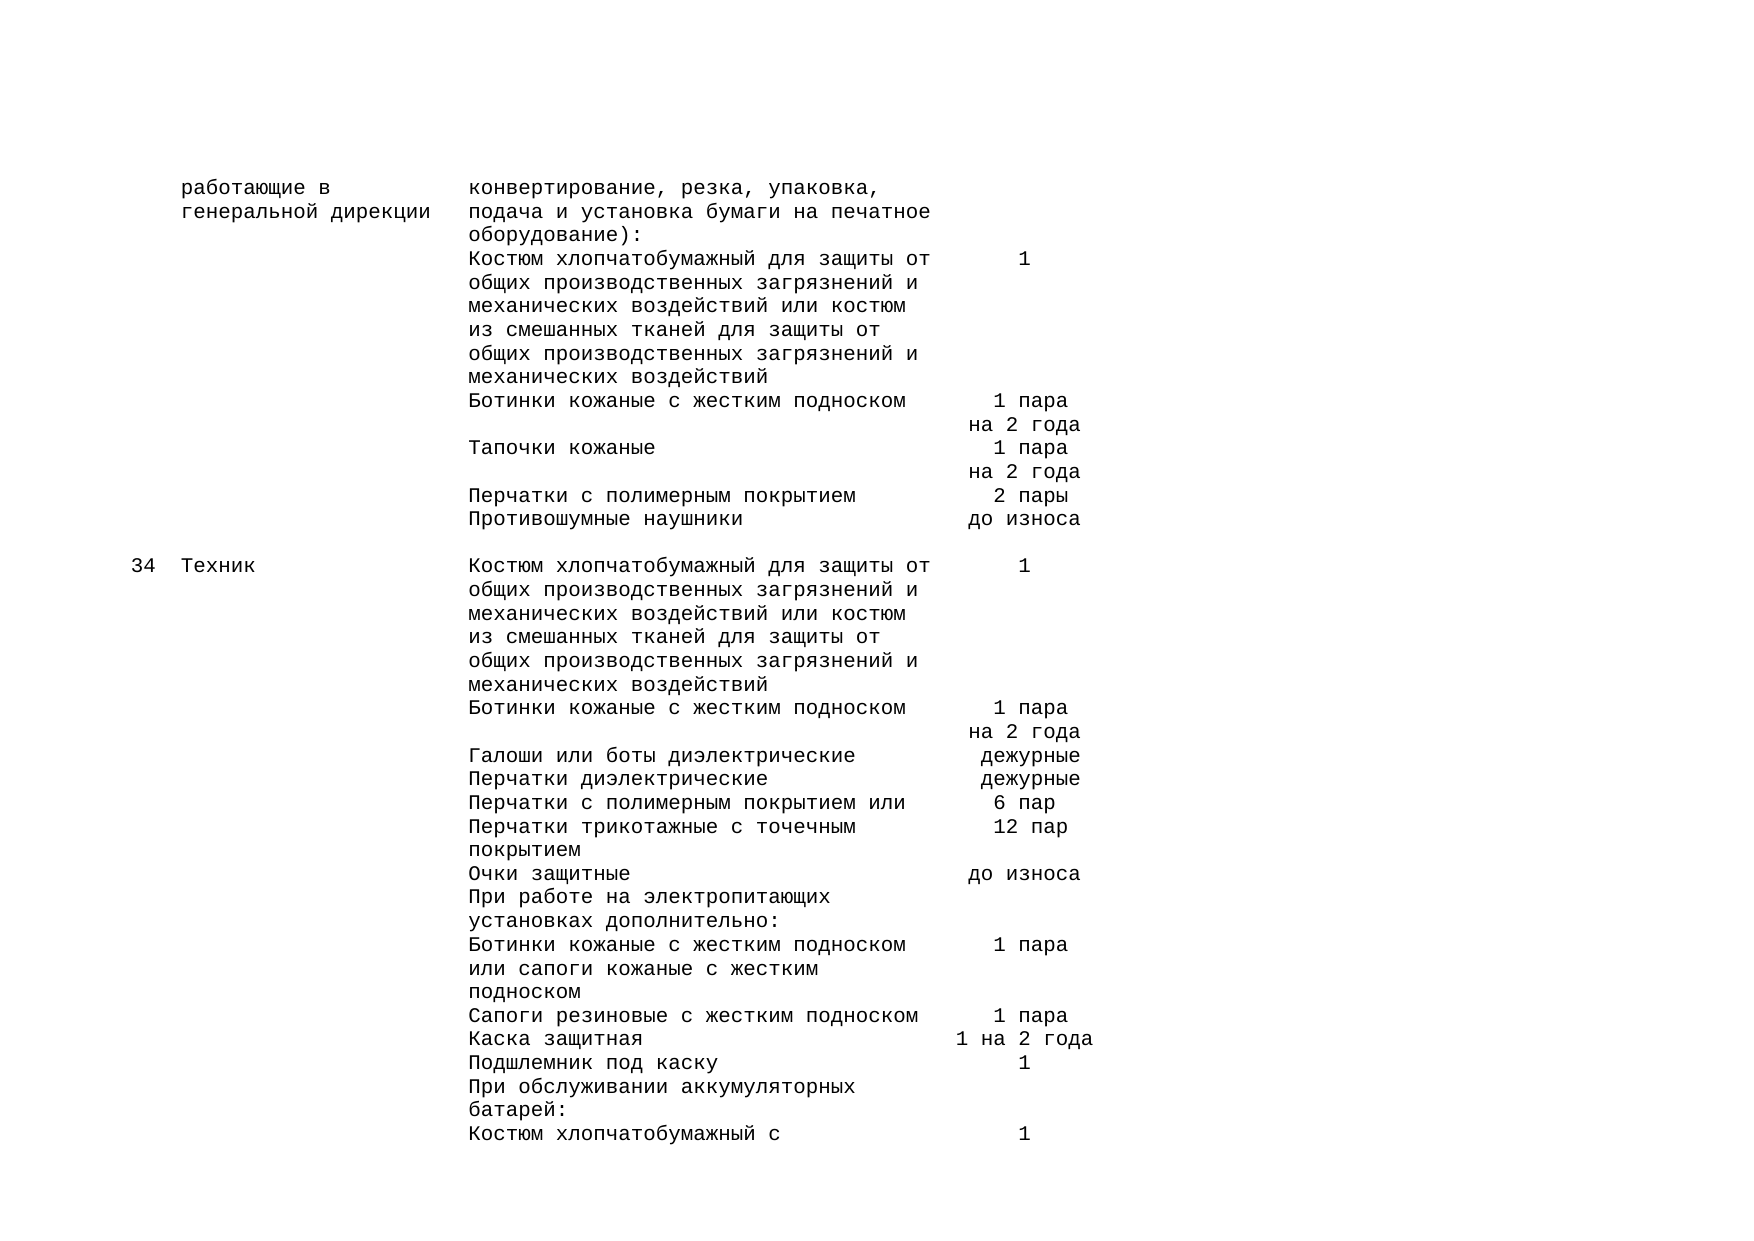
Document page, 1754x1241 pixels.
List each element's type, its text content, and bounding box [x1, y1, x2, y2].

text Галоши или боты диэлектрические дежурные [118, 745, 1636, 768]
text Ботинки кожаные с жестким подноском 1 пара [118, 390, 1636, 414]
text Каска защитная 1 на 2 года [118, 1028, 1636, 1052]
text Перчатки диэлектрические дежурные [118, 768, 1636, 792]
text общих производственных загрязнений и [118, 343, 1636, 366]
text установках дополнительно: [118, 910, 1636, 934]
text из смешанных тканей для защиты от [118, 626, 1636, 650]
text Ботинки кожаные с жестким подноском 1 пара [118, 934, 1636, 957]
text механических воздействий [118, 366, 1636, 390]
text на 2 года [118, 721, 1636, 745]
text При обслуживании аккумуляторных [118, 1076, 1636, 1099]
text Ботинки кожаные с жестким подноском 1 пара [118, 697, 1636, 721]
text Подшлемник под каску 1 [118, 1052, 1636, 1076]
text или сапоги кожаные с жестким [118, 957, 1636, 981]
text общих производственных загрязнений и [118, 579, 1636, 603]
text подноском [118, 981, 1636, 1005]
text 34 Техник Костюм хлопчатобумажный для защиты от 1 [118, 556, 1636, 579]
text Тапочки кожаные 1 пара [118, 437, 1636, 461]
text генеральной дирекции подача и установка бумаги на печатное [118, 201, 1636, 224]
text Перчатки с полимерным покрытием 2 пары [118, 484, 1636, 508]
text механических воздействий [118, 674, 1636, 697]
text общих производственных загрязнений и [118, 272, 1636, 295]
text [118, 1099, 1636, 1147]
text Перчатки трикотажные с точечным 12 пар [118, 816, 1636, 839]
text из смешанных тканей для защиты от [118, 319, 1636, 343]
text покрытием [118, 839, 1636, 863]
text Противошумные наушники до износа [118, 508, 1636, 532]
text Костюм хлопчатобумажный для защиты от 1 [118, 248, 1636, 272]
text общих производственных загрязнений и [118, 650, 1636, 674]
text Очки защитные до износа [118, 863, 1636, 887]
text механических воздействий или костюм [118, 603, 1636, 626]
text Сапоги резиновые с жестким подноском 1 пара [118, 1005, 1636, 1028]
text Перчатки с полимерным покрытием или 6 пар [118, 792, 1636, 816]
text механических воздействий или костюм [118, 295, 1636, 319]
text на 2 года [118, 414, 1636, 437]
text При работе на электропитающих [118, 887, 1636, 910]
text оборудование): [118, 224, 1636, 248]
text на 2 года [118, 461, 1636, 484]
text работающие в конвертирование, резка, упаковка, [118, 177, 1636, 201]
